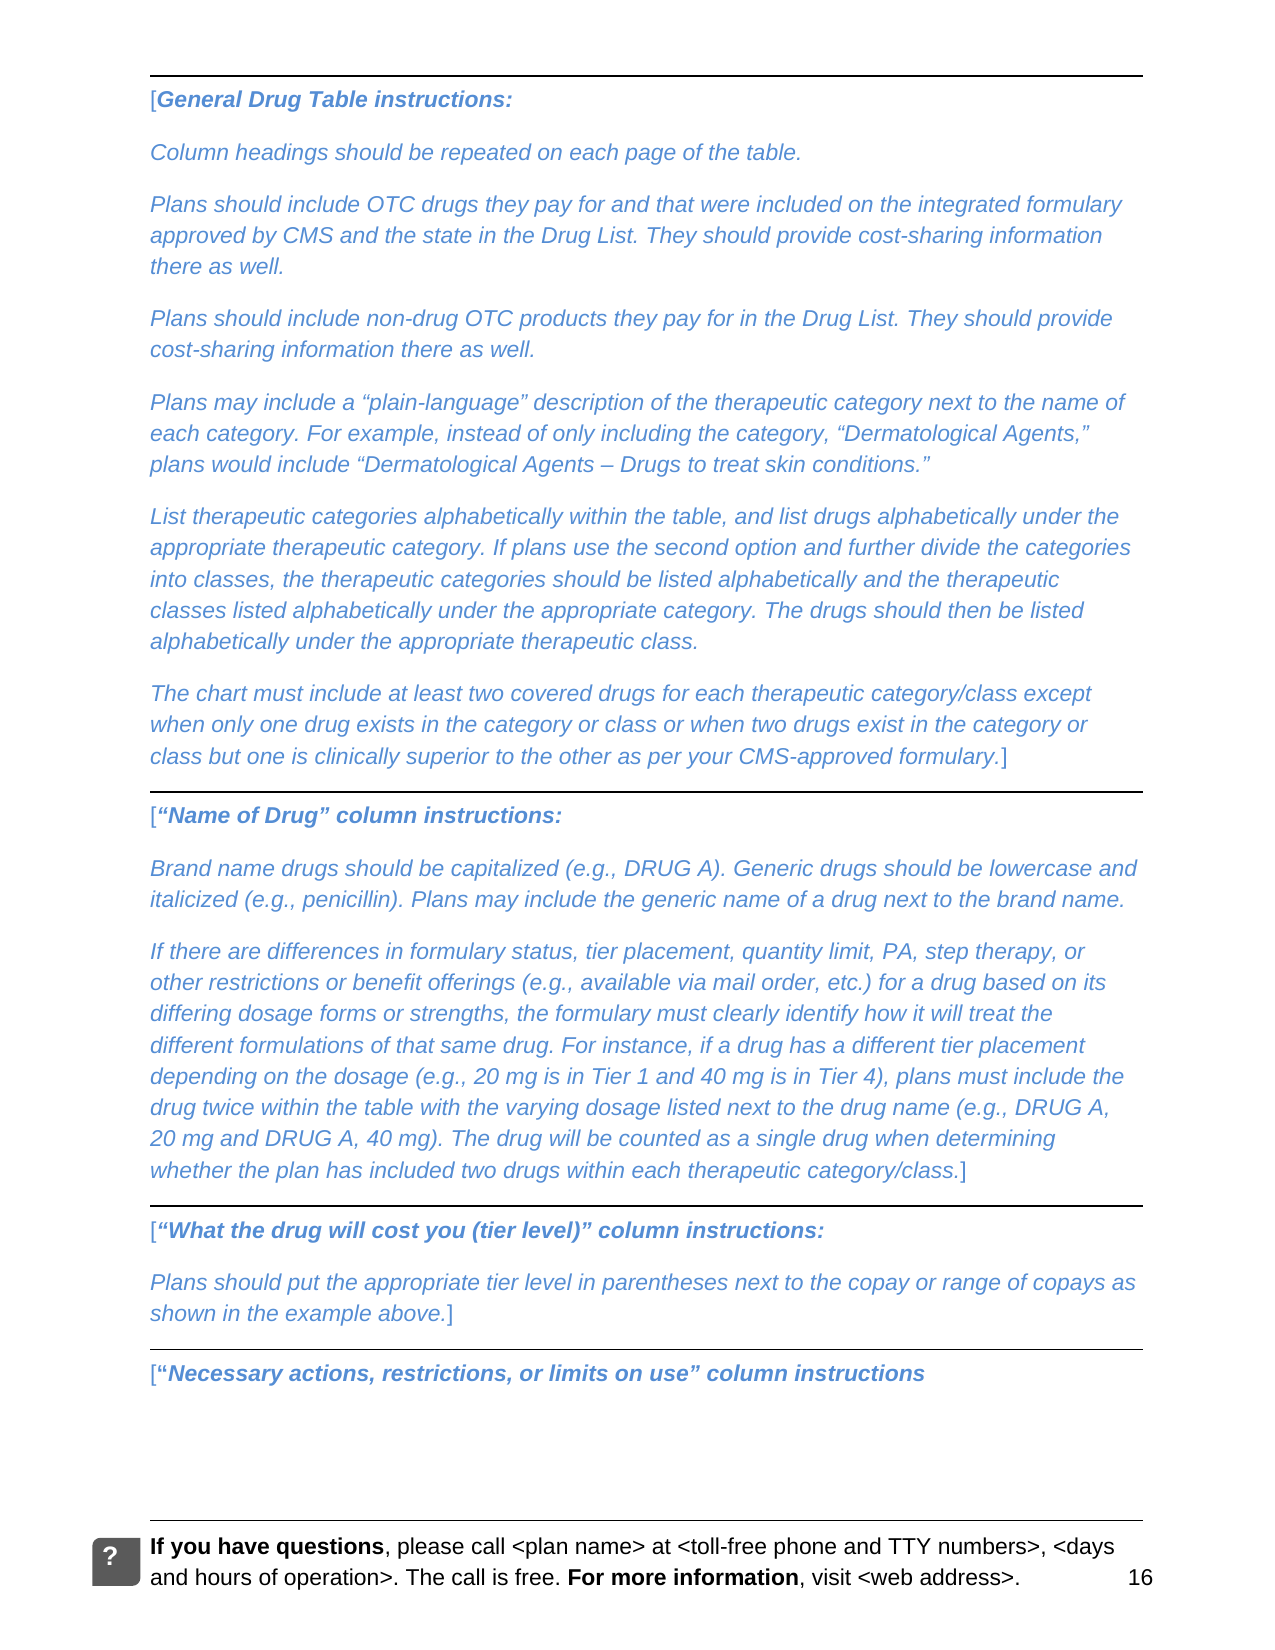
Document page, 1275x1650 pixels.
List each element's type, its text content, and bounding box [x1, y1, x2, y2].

text If there are differences in formulary status, tier placement, quantity limit, PA, step therapy, or other restrictions or benefit offerings (e.g., available via mail order, etc.) for a drug based on its differing dosage forms or strengths, the formulary must clearly identify how it will treat the different formulations of that same drug. For instance, if a drug has a different tier placement depending on the dosage (e.g., 20 mg is in Tier 1 and 40 mg is in Tier 4), plans must include the drug twice within the table with the varying dosage listed next to the drug name (e.g., DRUG A, 20 mg and DRUG A, 40 mg). The drug will be counted as a single drug when determining whether the plan has included two drugs within each therapeutic category/class.] [150, 934, 1143, 1184]
text [General Drug Table instructions: [150, 77, 1143, 114]
text [“Name of Drug” column instructions: [150, 793, 1143, 830]
text Plans should put the appropriate tier level in parentheses next to the copay or range of copays as shown in the example above.] [150, 1265, 1143, 1328]
text [“What the drug will cost you (tier level)” column instructions: [150, 1207, 1143, 1244]
text Plans should include non-drug OTC products they pay for in the Drug List. They should provide cost-sharing information there as well. [150, 302, 1143, 364]
text [“Necessary actions, restrictions, or limits on use” column instructions [150, 1350, 1143, 1387]
text Column headings should be repeated on each page of the table. [150, 135, 1143, 166]
text Plans may include a “plain-language” description of the therapeutic category next to the name of each category. For example, instead of only including the category, “Dermatological Agents,” plans would include “Dermatological Agents – Drugs to treat skin conditions.” [150, 385, 1143, 479]
text Plans should include OTC drugs they pay for and that were included on the integrated formulary approved by CMS and the state in the Drug List. They should provide cost-sharing information there as well. [150, 187, 1143, 281]
text The chart must include at least two covered drugs for each therapeutic category/class except when only one drug exists in the category or class or when two drugs exist in the category or class but one is clinically superior to the other as per your CMS-approved formulary.] [150, 677, 1143, 770]
text List therapeutic categories alphabetically within the table, and list drugs alphabetically under the appropriate therapeutic category. If plans use the second option and further divide the categories into classes, the therapeutic categories should be listed alphabetically and the therapeutic classes listed alphabetically under the appropriate category. The drugs should then be listed alphabetically under the appropriate therapeutic class. [150, 499, 1143, 656]
text Brand name drugs should be capitalized (e.g., DRUG A). Generic drugs should be lowercase and italicized (e.g., penicillin). Plans may include the generic name of a drug next to the brand name. [150, 851, 1143, 913]
